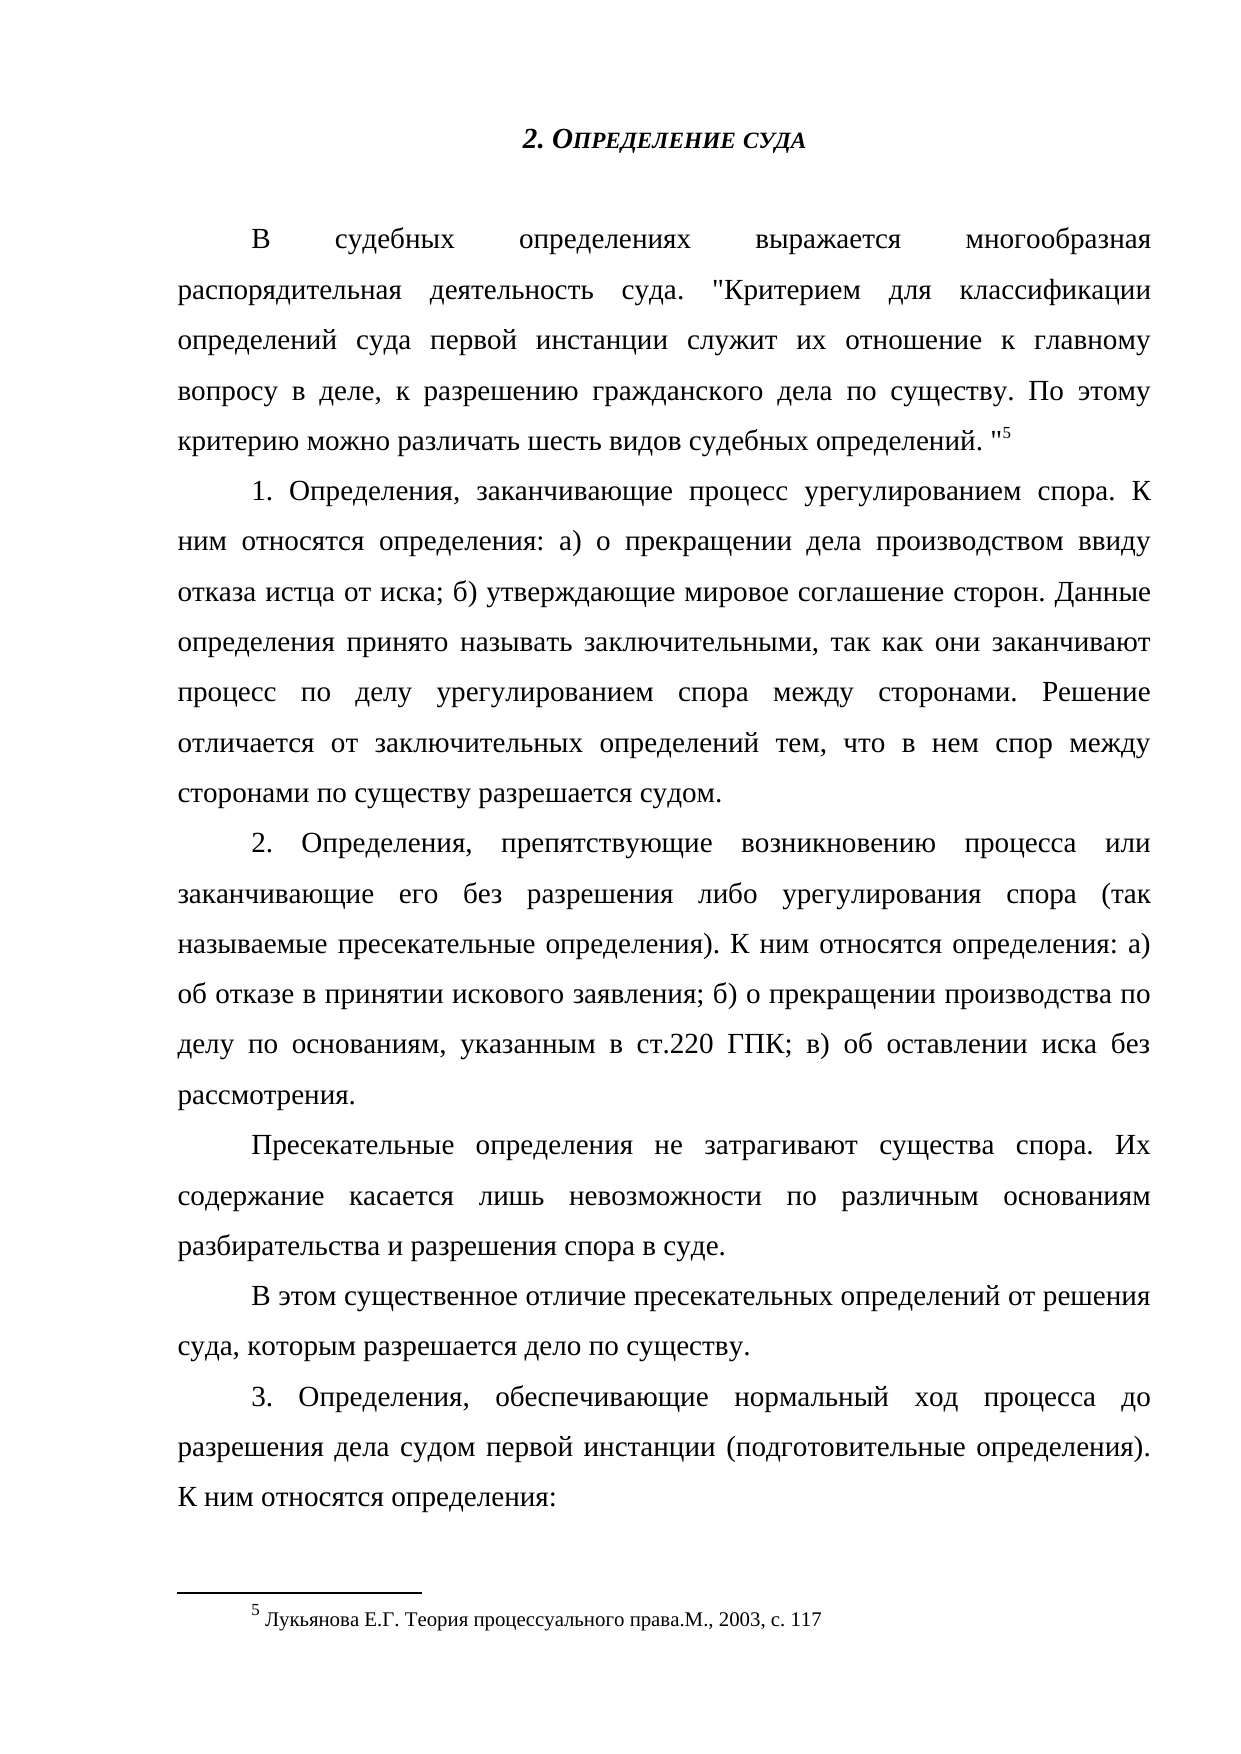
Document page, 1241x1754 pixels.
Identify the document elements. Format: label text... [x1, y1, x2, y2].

text В судебных определениях выражается многообразная распорядительная деятельность суда. "Критерием для классификации определений суда первой инстанции служит их отношение к главному вопросу в деле, к разрешению гражданского дела по существу. По этому критерию можно различать шесть видов судебных определений. " [177, 222, 1152, 456]
text 3. Определения, обеспечивающие нормальный ход процесса до разрешения дела судом первой инстанции (подготовительные определения). К ним относятся определения: [177, 1379, 1152, 1513]
subtitle 2. Определение суда [177, 121, 1152, 154]
text Пресекательные определения не затрагивают существа спора. Их содержание касается лишь невозможности по различным основаниям разбирательства и разрешения спора в суде. [177, 1127, 1152, 1261]
text 1. Определения, заканчивающие процесс урегулированием спора. К ним относятся определения: а) о прекращении дела производством ввиду отказа истца от иска; б) утверждающие мировое соглашение сторон. Данные определения принято называть заключительными, так как они заканчивают процесс по делу урегулированием спора между сторонами. Решение отличается от заключительных определений тем, что в нем спор между сторонами по существу разрешается судом. [177, 473, 1152, 809]
text В этом существенное отличие пресекательных определений от решения суда, которым разрешается дело по существу. [177, 1278, 1152, 1362]
text 2. Определения, препятствующие возникновению процесса или заканчивающие его без разрешения либо урегулирования спора (так называемые пресекательные определения). К ним относятся определения: а) об отказе в принятии искового заявления; б) о прекращении производства по делу по основаниям, указанным в ст.220 ГПК; в) об оставлении иска без рассмотрения. [177, 825, 1152, 1111]
